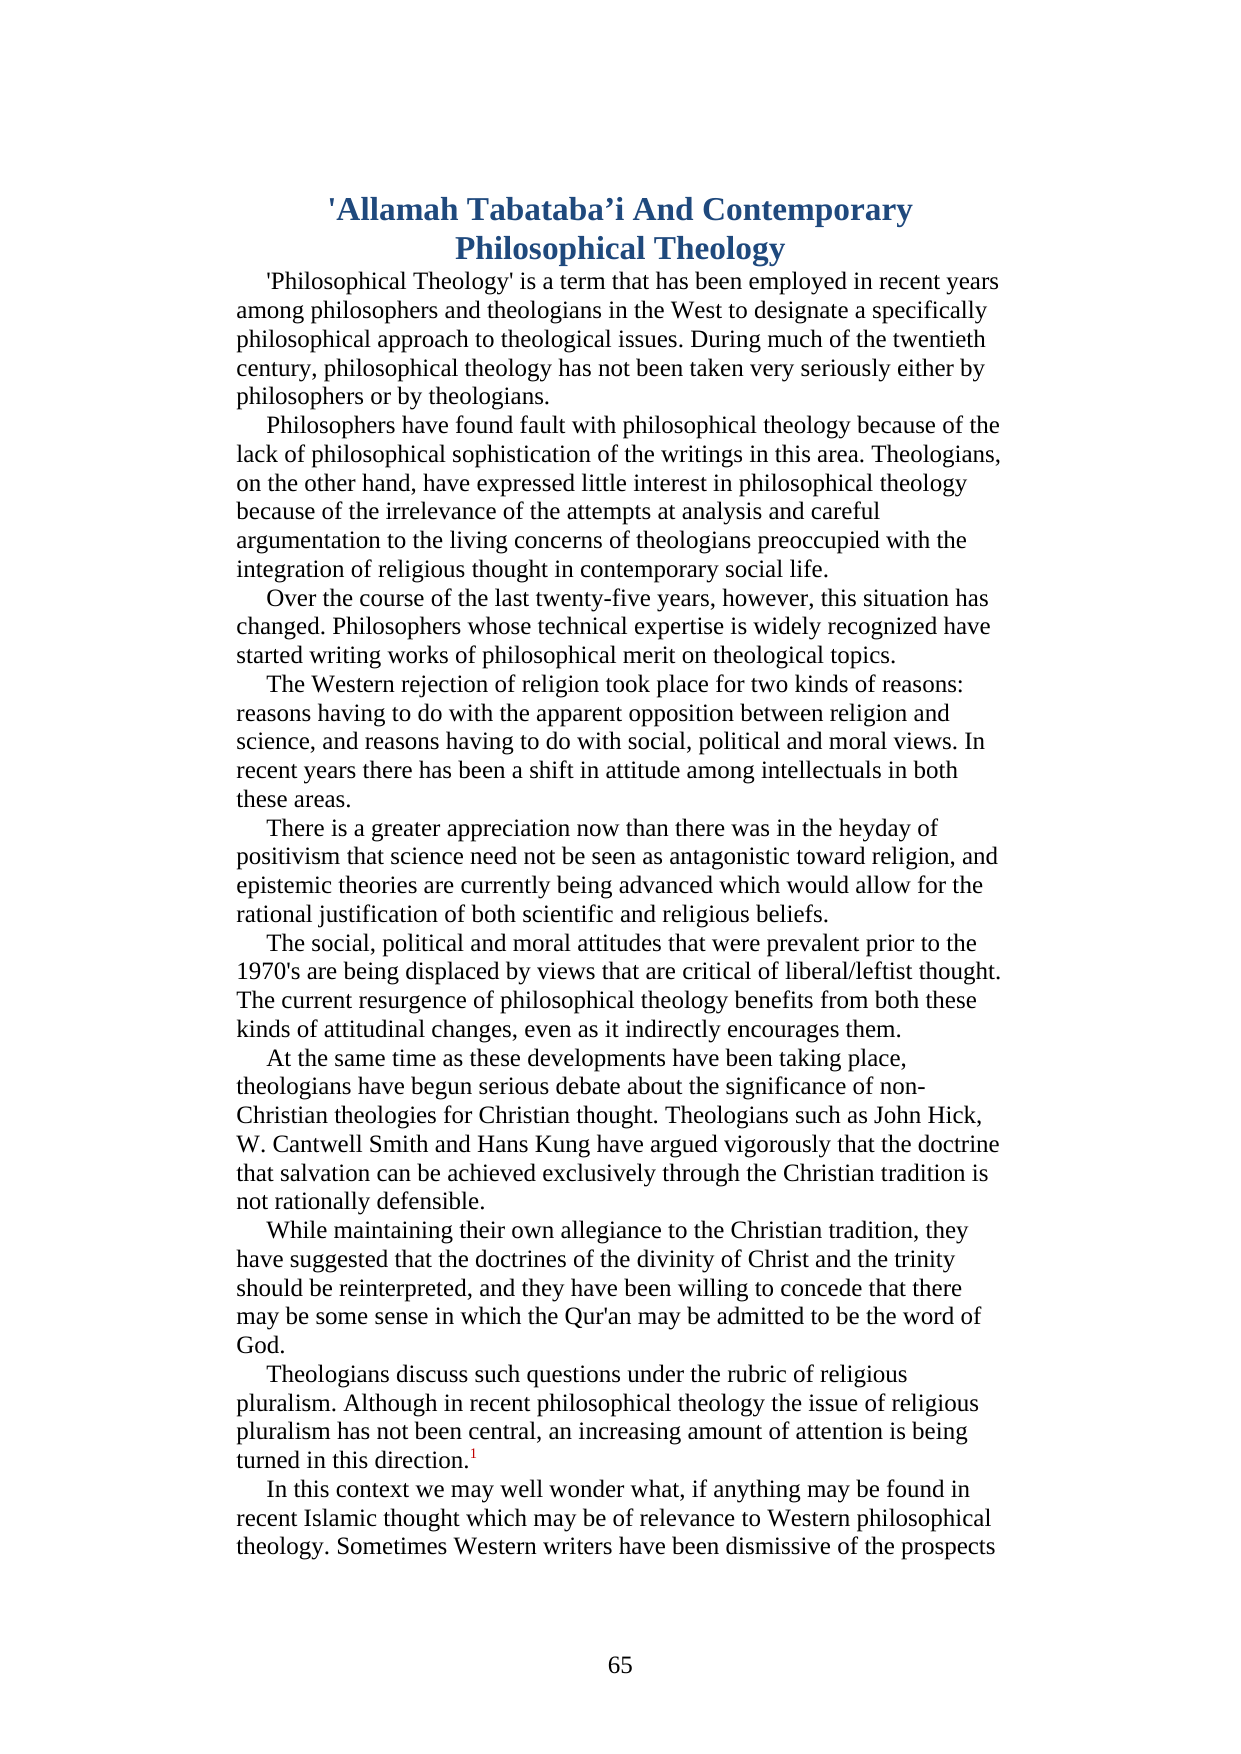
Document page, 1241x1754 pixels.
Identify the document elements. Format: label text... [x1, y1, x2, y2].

text The social, political and moral attitudes that were prevalent prior to the 1970's are being displaced by views that are critical of liberal/leftist thought. The current resurgence of philosophical theology benefits from both these kinds of attitudinal changes, even as it indirectly encourages them. [236, 928, 1004, 1043]
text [236, 1474, 1004, 1560]
text 'Philosophical Theology' is a term that has been employed in recent years among philosophers and theologians in the West to designate a specifically philosophical approach to theological issues. During much of the twentieth century, philosophical theology has not been taken very seriously either by philosophers or by theologians. [236, 266, 1004, 410]
text There is a greater appreciation now than there was in the heyday of positivism that science need not be seen as antagonistic toward religion, and epistemic theories are currently being advanced which would allow for the rational justification of both scientific and religious beliefs. [236, 813, 1004, 928]
subtitle 'Allamah Tabataba’i And Contemporary Philosophical Theology [236, 190, 1004, 266]
text Theologians discuss such questions under the rubric of religious pluralism. Although in recent philosophical theology the issue of religious pluralism has not been central, an increasing amount of attention is being turned in this direction.1 [236, 1359, 1004, 1474]
text While maintaining their own allegiance to the Christian tradition, they have suggested that the doctrines of the divinity of Christ and the trinity should be reinterpreted, and they have been willing to concede that there may be some sense in which the Qur'an may be admitted to be the word of God. [236, 1215, 1004, 1359]
text Philosophers have found fault with philosophical theology because of the lack of philosophical sophistication of the writings in this area. Theologians, on the other hand, have expressed little interest in philosophical theology because of the irrelevance of the attempts at analysis and careful argumentation to the living concerns of theologians preoccupied with the integration of religious thought in contemporary social life. [236, 410, 1004, 583]
text At the same time as these developments have been taking place, theologians have begun serious debate about the significance of non-Christian theologies for Christian thought. Theologians such as John Hick, W. Cantwell Smith and Hans Kung have argued vigorously that the doctrine that salvation can be achieved exclusively through the Christian tradition is not rationally defensible. [236, 1043, 1004, 1215]
text The Western rejection of religion took place for two kinds of reasons: reasons having to do with the apparent opposition between religion and science, and reasons having to do with social, political and moral views. In recent years there has been a shift in attitude among intellectuals in both these areas. [236, 669, 1004, 813]
text Over the course of the last twenty-five years, however, this situation has changed. Philosophers whose technical expertise is widely recognized have started writing works of philosophical merit on theological topics. [236, 583, 1004, 669]
